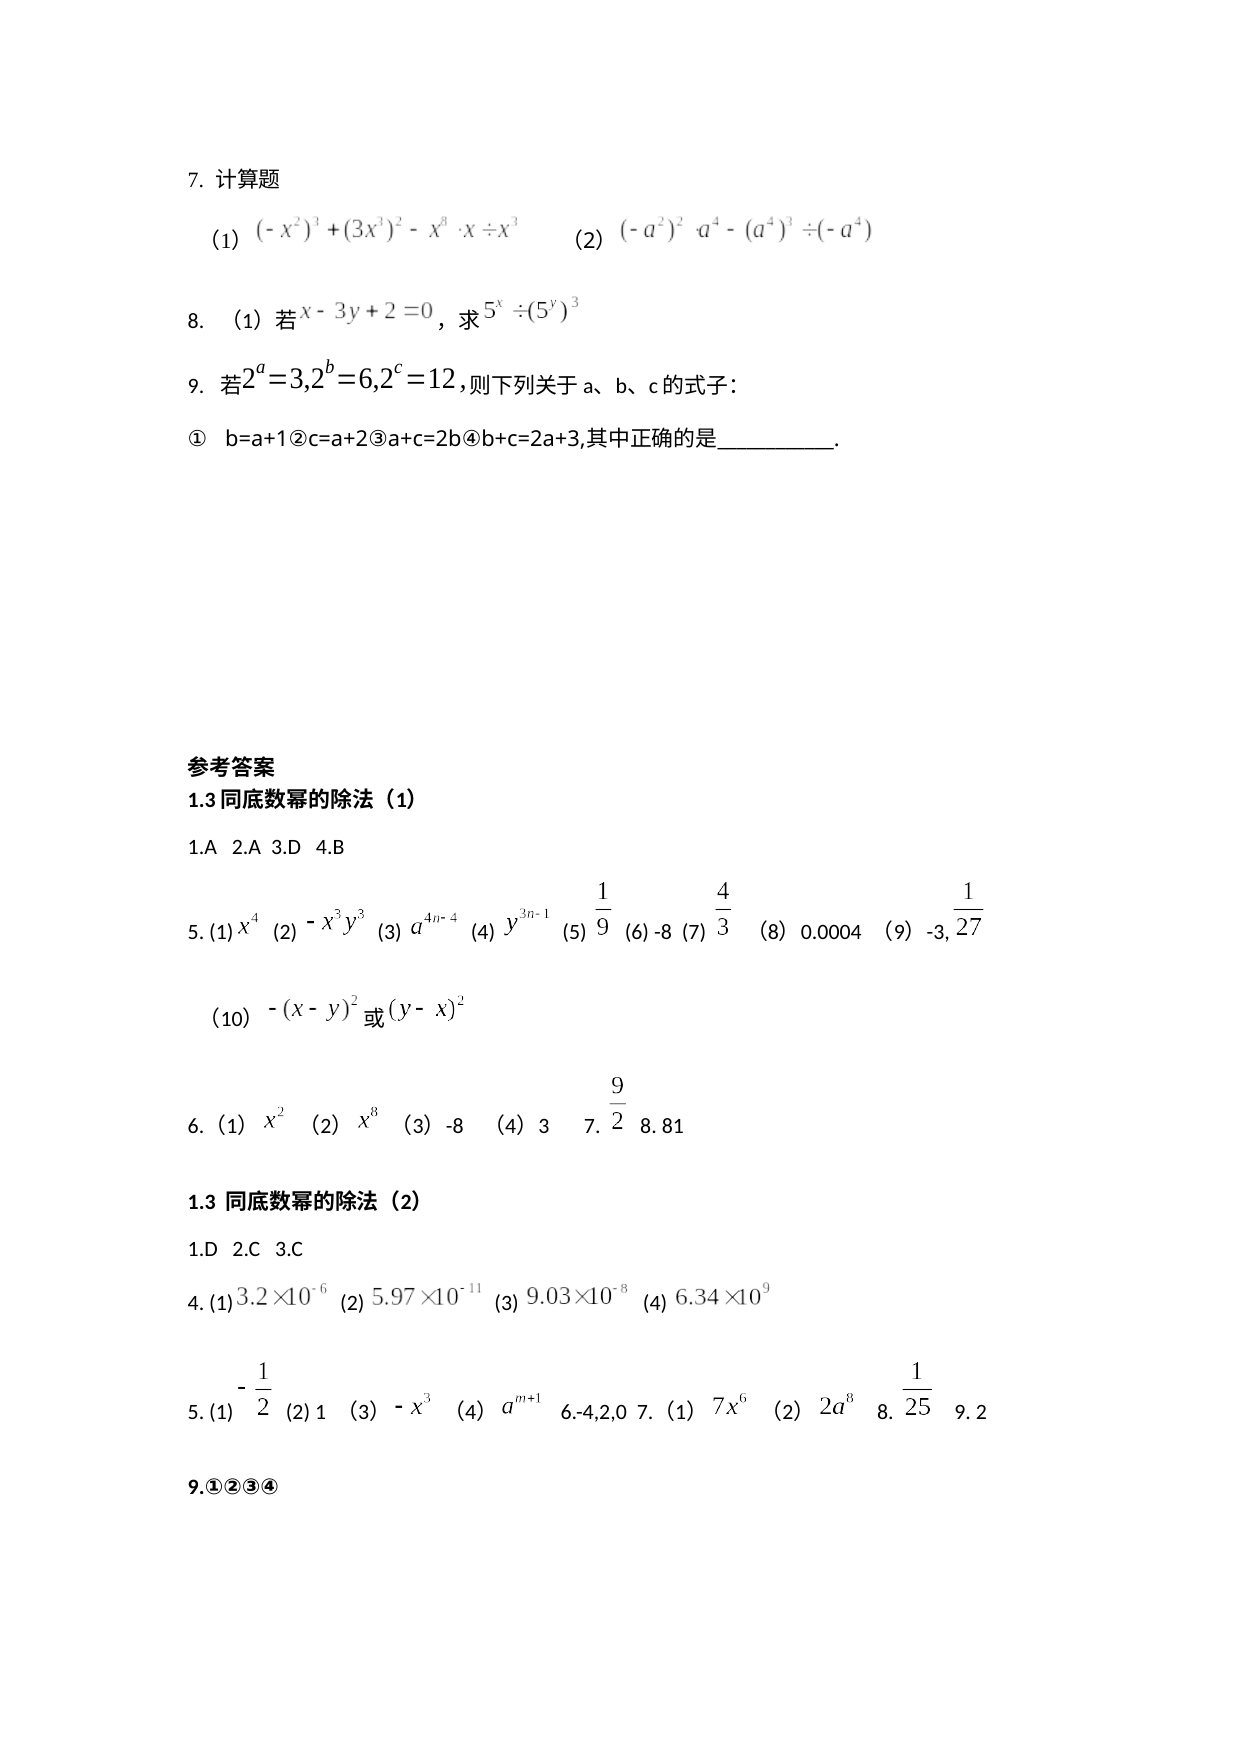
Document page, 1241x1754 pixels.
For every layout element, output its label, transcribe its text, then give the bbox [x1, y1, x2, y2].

text 1.D 2.C 3.C [187, 1232, 1053, 1264]
text 5. (1) (2) 1 （3） （4） 6.-4,2,0 7.（1） （2） 8. 9. 2 [187, 1356, 1053, 1453]
text 1.3 同底数幂的除法（1） [187, 782, 1053, 814]
text 9.①②③④ [187, 1469, 1053, 1502]
list b=a+1②c=a+2③a+c=2b④b+c=2a+3,其中正确的是____________. [187, 421, 1053, 454]
text 6.（1） （2） （3）-8 （4）3 7. 8. 81 [187, 1070, 1053, 1168]
text 参考答案 [187, 749, 1053, 782]
list 若则下列关于a、b、c的式子： [187, 356, 1053, 421]
list （1）若，求 [187, 291, 1053, 356]
text 4. (1) (2) (3) (4) [187, 1278, 1053, 1343]
text （10）或 [187, 989, 1053, 1054]
text 1.3 同底数幂的除法（2） [187, 1183, 1053, 1216]
text （1） （2） [187, 210, 1053, 275]
text 5. (1) (2) (3) (4) (5) (6) -8 (7) （8）0.0004 （9）-3, [187, 876, 1053, 973]
text 1.A 2.A 3.D 4.B [187, 830, 1053, 863]
text 7. 计算题 [187, 162, 1053, 194]
